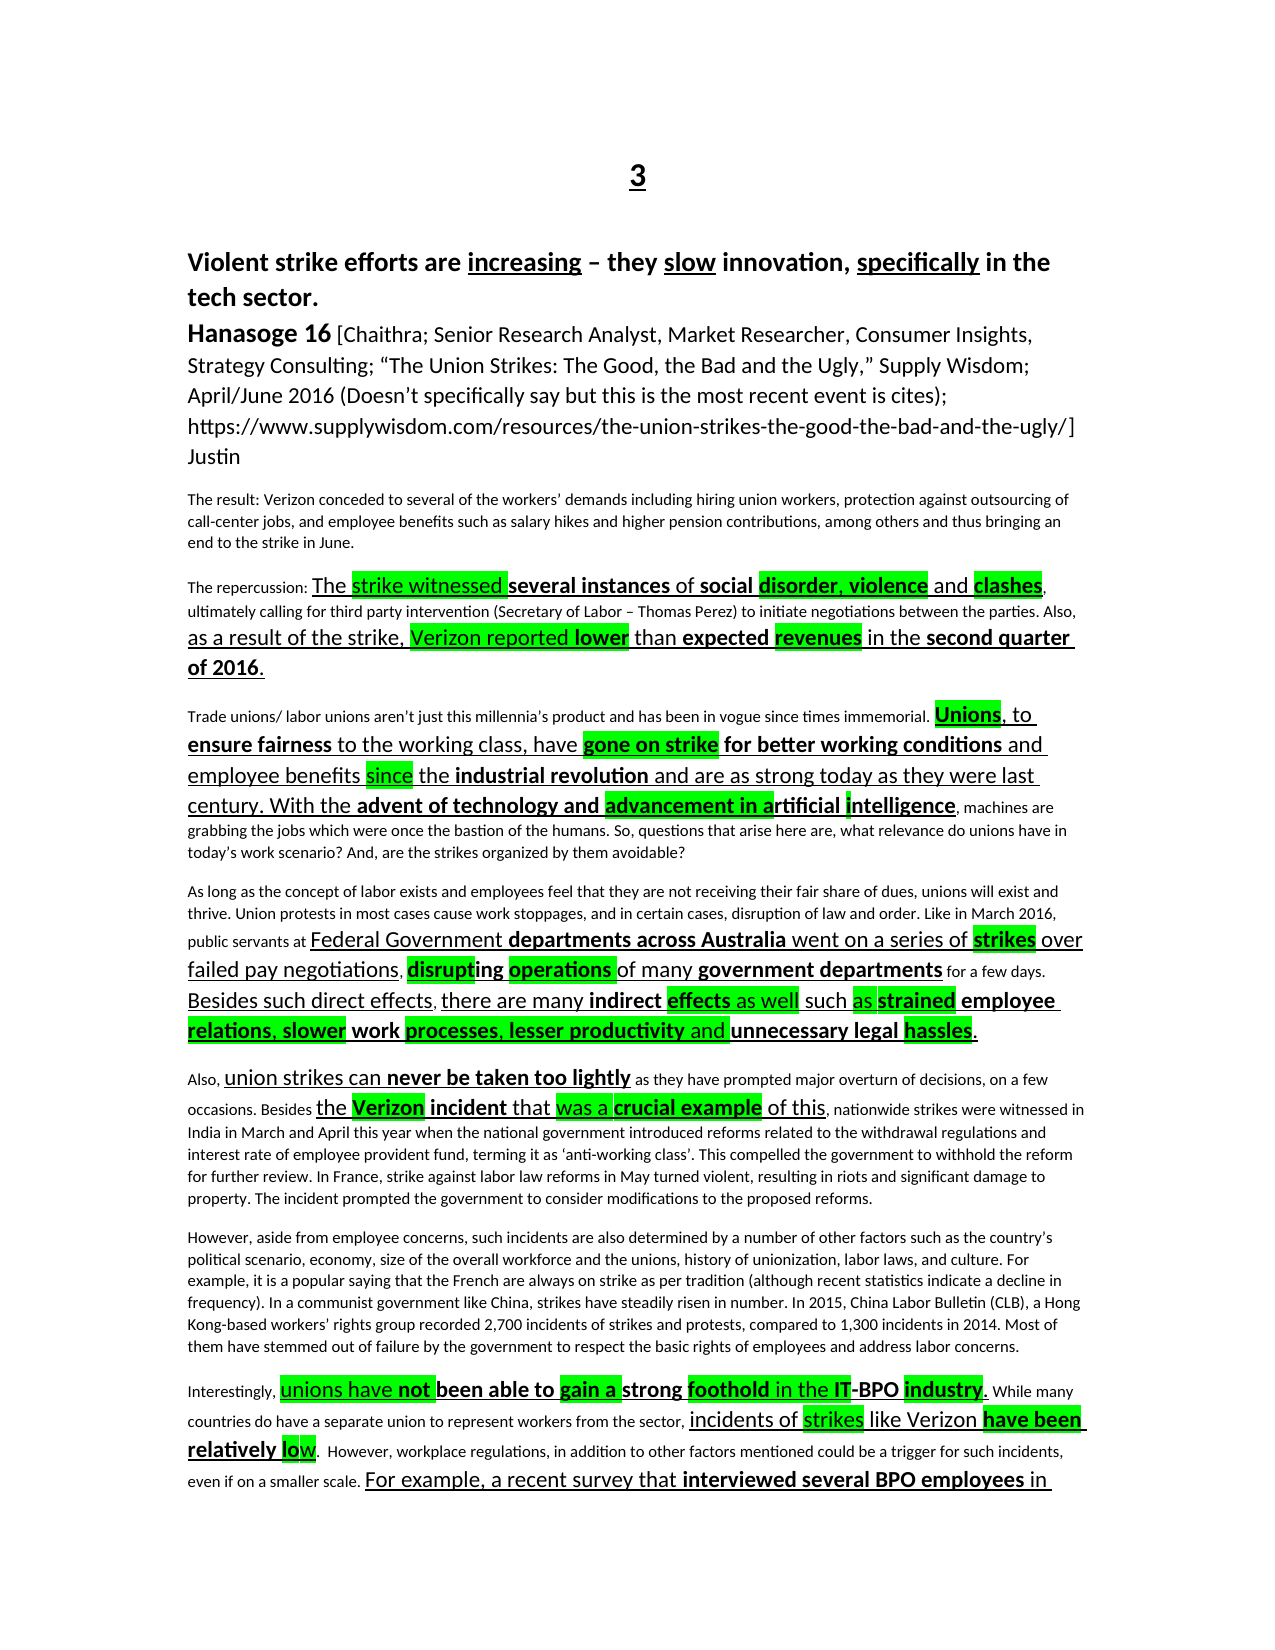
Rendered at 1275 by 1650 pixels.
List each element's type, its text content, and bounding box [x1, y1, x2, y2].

text As long as the concept of labor exists and employees feel that they are not receiving their fair share of dues, unions will exist and thrive. Union protests in most cases cause work stoppages, and in certain cases, disruption of law and order. Like in March 2016, public servants at Federal Government departments across Australia went on a series of strikes over failed pay negotiations, disrupting operations of many government departments for a few days. Besides such direct effects, there are many indirect effects as well such as strained employee relations, slower work processes, lesser productivity and unnecessary legal hassles. [187, 881, 1087, 1044]
subtitle 3 [187, 154, 1087, 195]
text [187, 1375, 1087, 1493]
text The repercussion: The strike witnessed several instances of social disorder, violence and clashes, ultimately calling for third party intervention (Secretary of Labor – Thomas Perez) to initiate negotiations between the parties. Also, as a result of the strike, Verizon reported lower than expected revenues in the second quarter of 2016. [187, 571, 1087, 682]
subtitle Violent strike efforts are increasing – they slow innovation, specifically in the tech sector. [187, 245, 1087, 314]
text Also, union strikes can never be taken too lightly as they have prompted major overturn of decisions, on a few occasions. Besides the Verizon incident that was a crucial example of this, nationwide strikes were witnessed in India in March and April this year when the national government introduced reforms related to the withdrawal regulations and interest rate of employee provident fund, terming it as ‘anti-working class’. This compelled the government to withhold the reform for further review. In France, strike against labor law reforms in May turned violent, resulting in riots and significant damage to property. The incident prompted the government to consider modifications to the proposed reforms. [187, 1063, 1087, 1209]
text However, aside from employee concerns, such incidents are also determined by a number of other factors such as the country’s political scenario, economy, size of the overall workforce and the unions, history of unionization, labor laws, and culture. For example, it is a popular saying that the French are always on strike as per tradition (although recent statistics indicate a decline in frequency). In a communist government like China, strikes have steadily risen in number. In 2015, China Labor Bulletin (CLB), a Hong Kong-based workers’ rights group recorded 2,700 incidents of strikes and protests, compared to 1,300 incidents in 2014. Most of them have stemmed out of failure by the government to respect the basic rights of employees and address labor concerns. [187, 1227, 1087, 1357]
text Hanasoge 16 [Chaithra; Senior Research Analyst, Market Researcher, Consumer Insights, Strategy Consulting; “The Union Strikes: The Good, the Bad and the Ugly,” Supply Wisdom; April/June 2016 (Doesn’t specifically say but this is the most recent event is cites); https://www.supplywisdom.com/resources/the-union-strikes-the-good-the-bad-and-the-ugly/] Justin [187, 316, 1087, 470]
text Trade unions/ labor unions aren’t just this millennia’s product and has been in vogue since times immemorial. Unions, to ensure fairness to the working class, have gone on strike for better working conditions and employee benefits since the industrial revolution and are as strong today as they were last century. With the advent of technology and advancement in artificial intelligence, machines are grabbing the jobs which were once the bastion of the humans. So, questions that arise here are, what relevance do unions have in today’s work scenario? And, are the strikes organized by them avoidable? [187, 700, 1087, 863]
text The result: Verizon conceded to several of the workers’ demands including hiring union workers, protection against outsourcing of call-center jobs, and employee benefits such as salary hikes and higher pension contributions, among others and thus bringing an end to the strike in June. [187, 489, 1087, 553]
